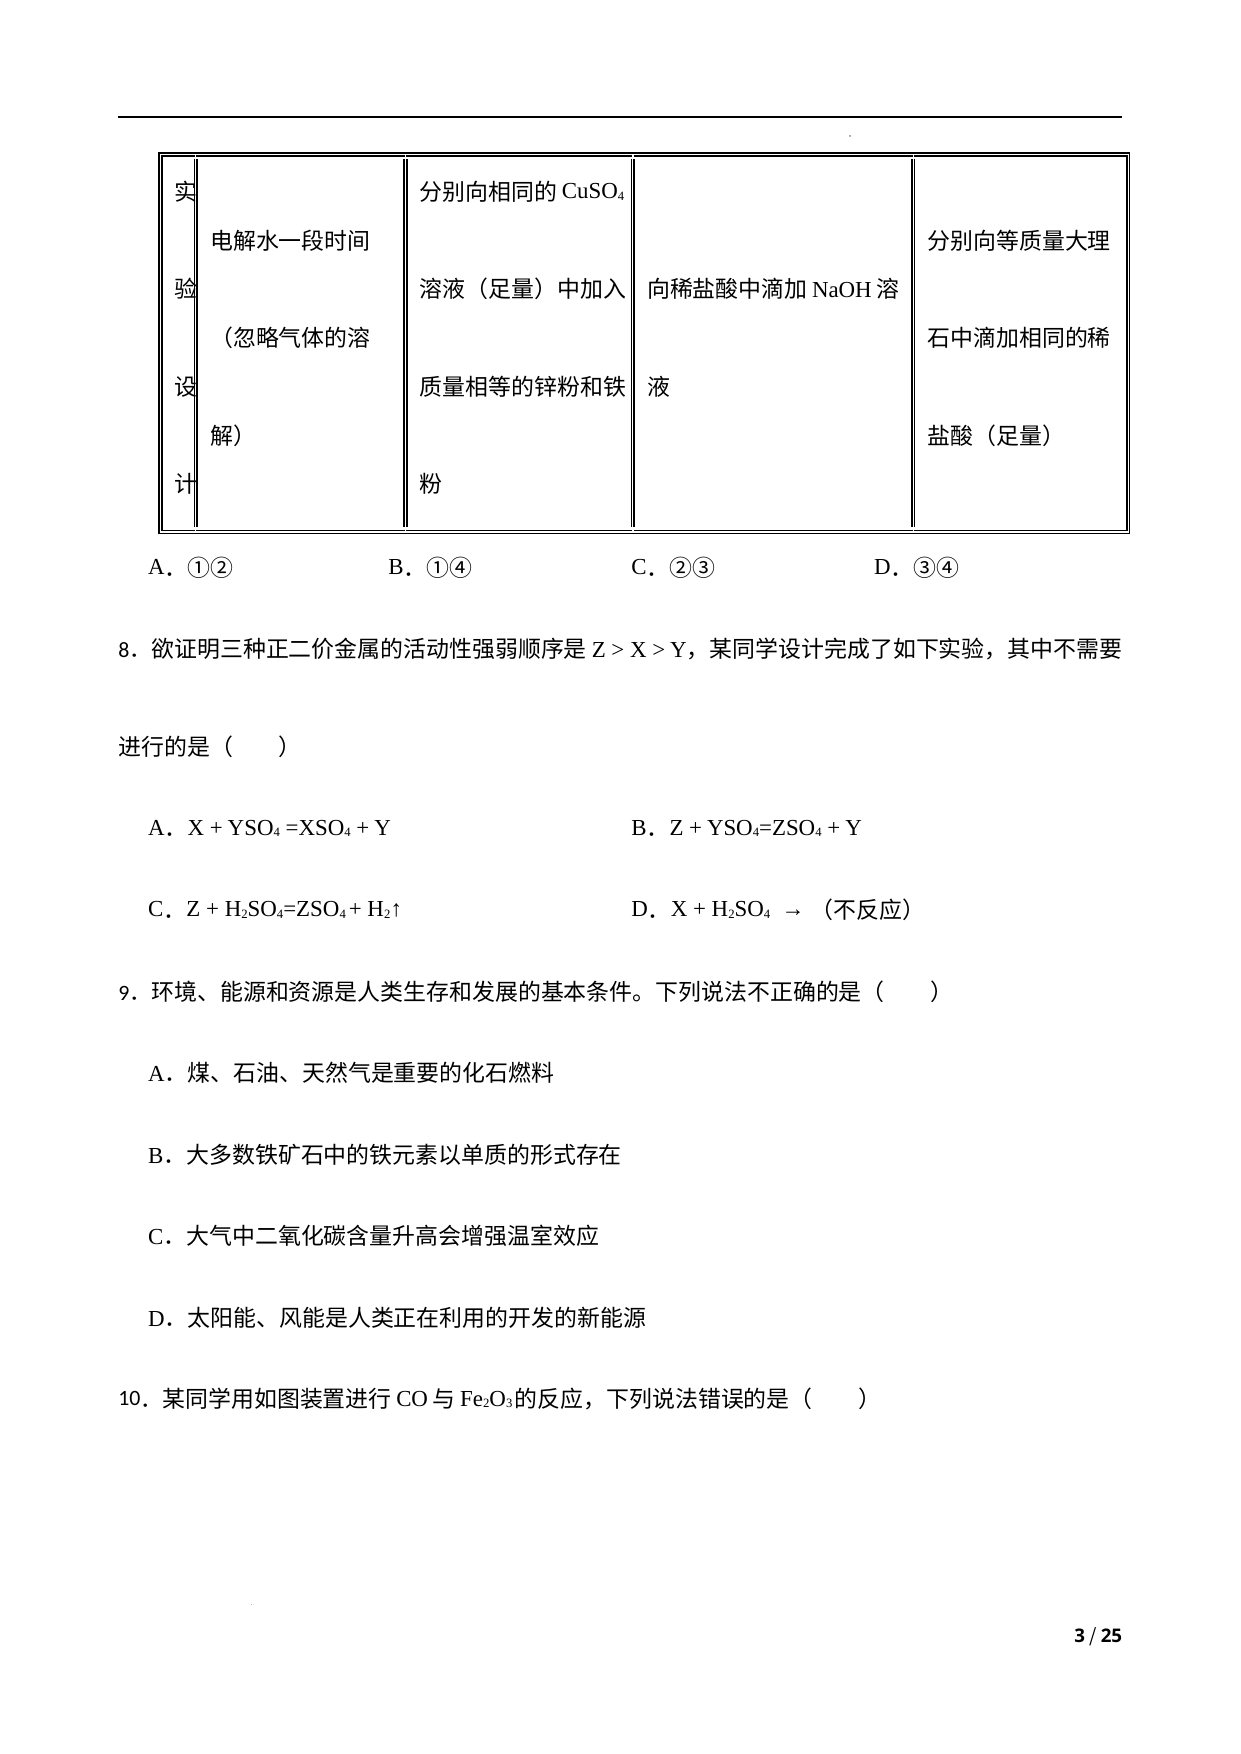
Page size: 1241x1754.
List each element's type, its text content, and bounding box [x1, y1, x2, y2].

text A．煤、石油、天然气是重要的化石燃料 [118, 1039, 1122, 1104]
table_cell 分别向相同的CuSO4溶液（足量）中加入质量相等的锌粉和铁粉 [405, 154, 633, 529]
text A．X + YSO4 =XSO4 + Y B．Z + YSO4=ZSO4 + Y [118, 794, 1122, 859]
table_cell 分别向等质量大理石中滴加相同的稀盐酸（足量） [913, 156, 1126, 529]
text C．大气中二氧化碳含量升高会增强温室效应 [118, 1202, 1122, 1267]
text B．大多数铁矿石中的铁元素以单质的形式存在 [118, 1121, 1122, 1186]
table_cell 向稀盐酸中滴加NaOH溶液 [633, 156, 913, 529]
text 10．某同学用如图装置进行CO与Fe2O3的反应，下列说法错误的是（ ） [118, 1365, 1122, 1430]
text C．Z + H2SO4=ZSO4 + H2↑ D．X + H2SO4 → （不反应） [118, 876, 1122, 941]
table_cell 电解水一段时间（忽略气体的溶解） [196, 157, 405, 529]
text D．太阳能、风能是人类正在利用的开发的新能源 [118, 1284, 1122, 1349]
table_cell 实验设计 [161, 154, 196, 529]
text 9．环境、能源和资源是人类生存和发展的基本条件。下列说法不正确的是（ ） [118, 958, 1122, 1023]
text A．①② B．①④ C．②③ D．③④ [118, 534, 1122, 599]
text 8．欲证明三种正二价金属的活动性强弱顺序是 Z > X > Y，某同学设计完成了如下实验，其中不需要进行的是（ ） [118, 615, 1122, 778]
